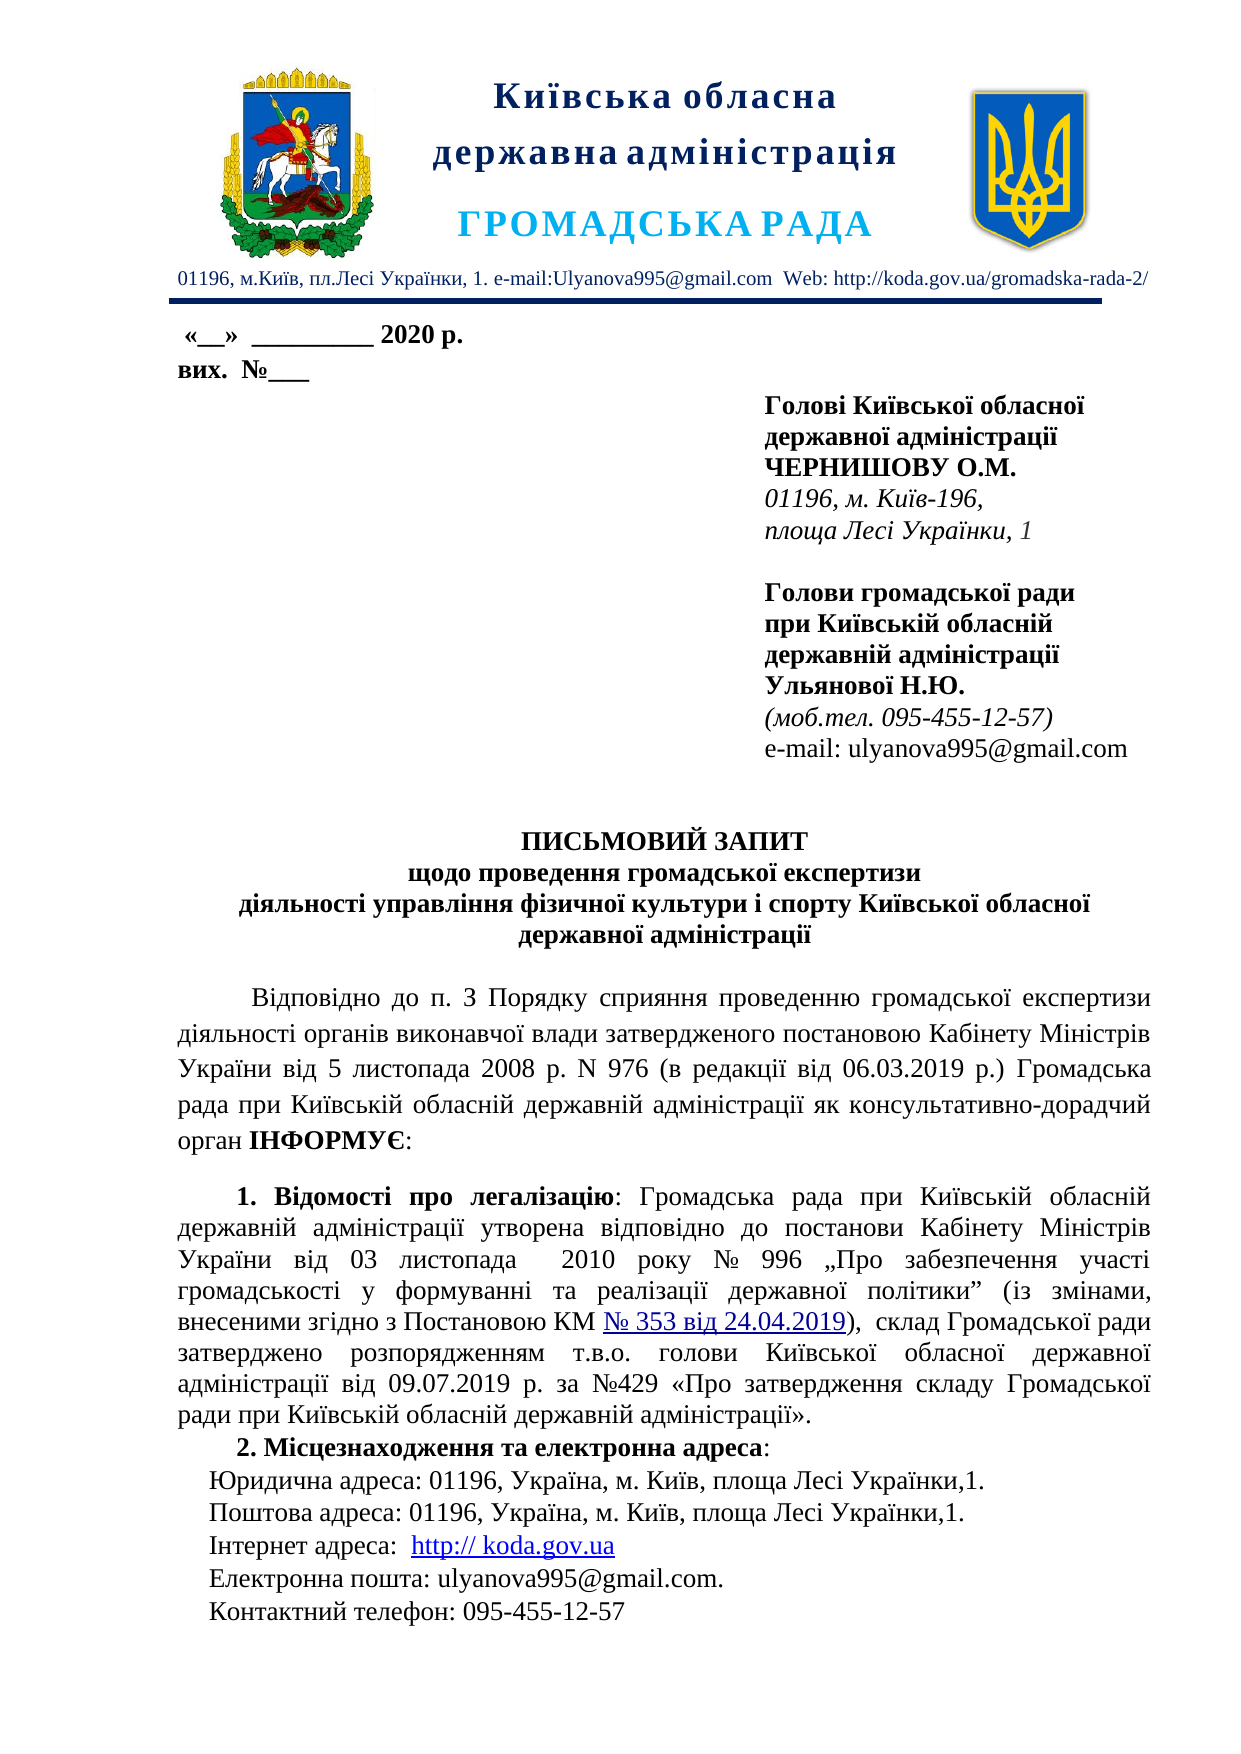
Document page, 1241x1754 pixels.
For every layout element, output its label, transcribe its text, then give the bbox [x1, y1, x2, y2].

text Контактний телефон: 095-455-12-57 [177, 1595, 1152, 1626]
text Поштова адреса: 01196, Україна, м. Київ, площа Лесі Українки,1. [177, 1497, 1152, 1528]
picture [965, 83, 1094, 256]
text Інтернет адреса: http:// koda.gov.ua [177, 1529, 1152, 1560]
text щодо проведення громадської експертизи [177, 856, 1152, 887]
text Електронна пошта: ulyanova995@gmail.com. [177, 1562, 1152, 1593]
text Відповідно до п. З Порядку сприяння проведенню громадської експертизи діяльності органів виконавчої влади затвердженого постановою Кабінету Міністрів України від 5 листопада 2008 р. N 976 (в редакції від 06.03.2019 р.) Громадська рада при Київській обласній державній адміністрації як консультативно-дорадчий орган ІНФОРМУЄ: [177, 981, 1152, 1155]
text діяльності управління фізичної культури і спорту Київської обласної державної адміністрації [177, 887, 1152, 950]
table_header Голові Київської обласної державної адміністрації ЧЕРНИШОВУ О.М. 01196, м. Київ-196, площа Лесі Українки, 1 [753, 389, 1163, 576]
table_cell Голови громадської ради при Київській обласній державній адміністрації Ульянової Н.Ю. (моб.тел. 095-455-12-57) e-mail: ulyanova995@gmail.com [753, 576, 1163, 794]
text ПИСЬМОВИЙ ЗАПИТ [177, 825, 1152, 856]
text «__» _________ 2020 р. [177, 318, 1152, 349]
text вих. №___ [177, 353, 1152, 384]
text Юридична адреса: 01196, Україна, м. Київ, площа Лесі Українки,1. [177, 1464, 1152, 1495]
text 2. Місцезнаходження та електронна адреса: [177, 1431, 1152, 1462]
picture [214, 62, 377, 265]
text 1. Відомості про легалізацію: Громадська рада при Київській обласній державній адміністрації утворена відповідно до постанови Кабінету Міністрів України від 03 листопада 2010 року № 996 „Про забезпечення участі громадськості у формуванні та реалізації державної політики” (із змінами, внесеними згідно з Постановою КМ № 353 від 24.04.2019), склад Громадської ради затверджено розпорядженням т.в.о. голови Київської обласної державної адміністрації від 09.07.2019 р. за №429 «Про затвердження складу Громадської ради при Київській обласній державній адміністрації». [177, 1180, 1152, 1429]
